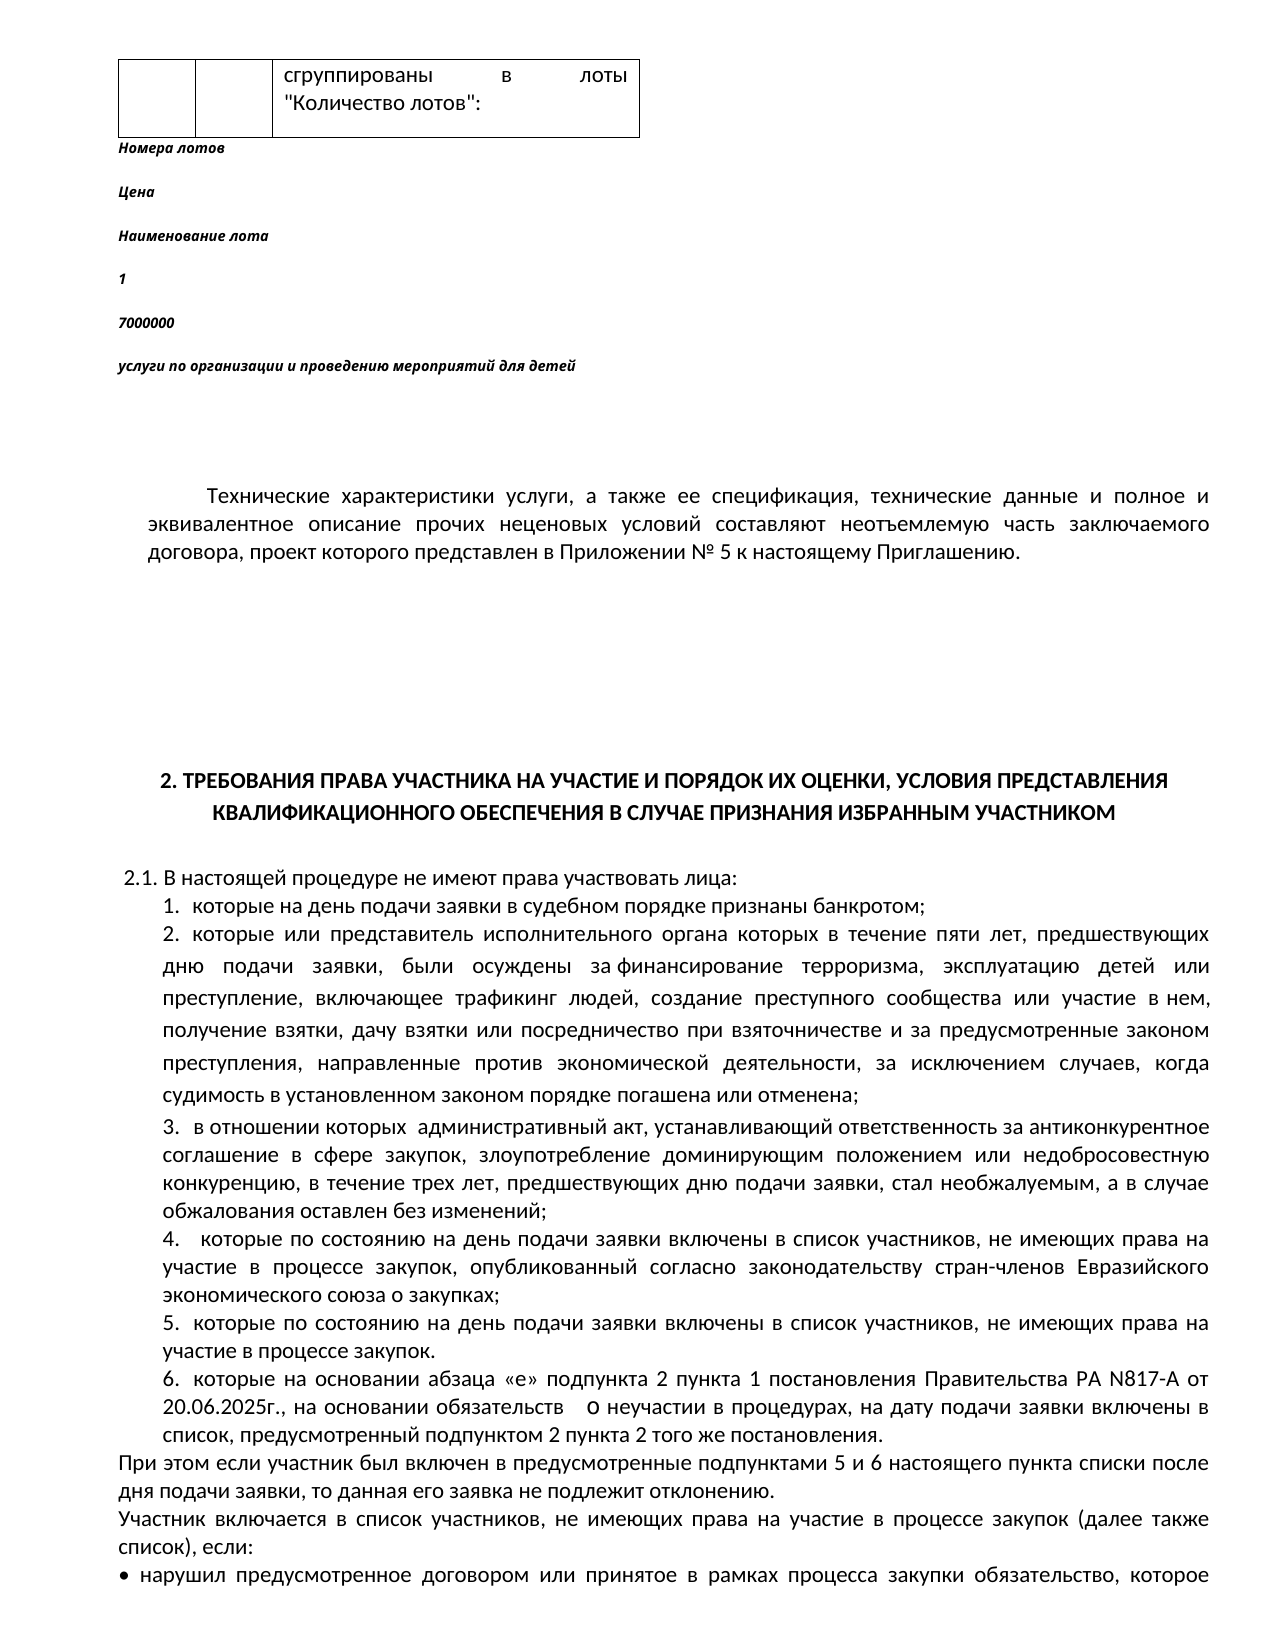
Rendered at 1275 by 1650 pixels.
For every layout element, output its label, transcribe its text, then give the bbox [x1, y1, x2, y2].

list которые на день подачи заявки в судебном порядке признаны банкротом; [162, 891, 1211, 919]
list в отношении которых административный акт, устанавливающий ответственность за антиконкурентное соглашение в сфере закупок, злоупотребление доминирующим положением или недобросовестную конкуренцию, в течение трех лет, предшествующих дню подачи заявки, стал необжалуемым, а в случае обжалования оставлен без изменений; [162, 1112, 1211, 1224]
text 2. ТРЕБОВАНИЯ ПРАВА УЧАСТНИКА НА УЧАСТИЕ И ПОРЯДОК ИХ ОЦЕНКИ, УСЛОВИЯ ПРЕДСТАВЛЕНИЯ КВАЛИФИКАЦИОННОГО ОБЕСПЕЧЕНИЯ В СЛУЧАЕ ПРИЗНАНИЯ ИЗБРАННЫМ УЧАСТНИКОМ [118, 766, 1211, 826]
list которые на основании абзаца «е» подпункта 2 пункта 1 постановления Правительства РА N817-А от 20.06.2025г., на основании обязательств օ неучастии в процедурах, на дату подачи заявки включены в список, предусмотренный подпунктом 2 пункта 2 того же постановления. [162, 1364, 1211, 1448]
text Технические характеристики услуги, а также ее спецификация, технические данные и полное и эквивалентное описание прочих неценовых условий составляют неотъемлемую часть заключаемого договора, проект которого представлен в Приложении № 5 к настоящему Приглашению. [148, 481, 1211, 565]
list которые по состоянию на день подачи заявки включены в список участников, не имеющих права на участие в процессе закупок. [162, 1308, 1211, 1364]
text При этом если участник был включен в предусмотренные подпунктами 5 и 6 настоящего пункта списки после дня подачи заявки, то данная его заявка не подлежит отклонению. [118, 1448, 1211, 1504]
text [118, 1560, 1211, 1588]
list которые по состоянию на день подачи заявки включены в список участников, не имеющих права на участие в процессе закупок, опубликованный согласно законодательству стран-членов Евразийского экономического союза о закупках; [162, 1224, 1211, 1308]
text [283, 60, 628, 116]
text 2.1. В настоящей процедуре не имеют права участвовать лица: [118, 863, 1211, 891]
text Участник включается в список участников, не имеющих права на участие в процессе закупок (далее также список), если: [118, 1504, 1211, 1560]
list которые или представитель исполнительного органа которых в течение пяти лет, предшествующих дню подачи заявки, были осуждены за финансирование терроризма, эксплуатацию детей или преступление, включающее трафикинг людей, создание преступного сообщества или участие в нем, получение взятки, дачу взятки или посредничество при взяточничестве и за предусмотренные законом преступления, направленные против экономической деятельности, за исключением случаев, когда судимость в установленном законом порядке погашена или отменена; [162, 919, 1211, 1108]
